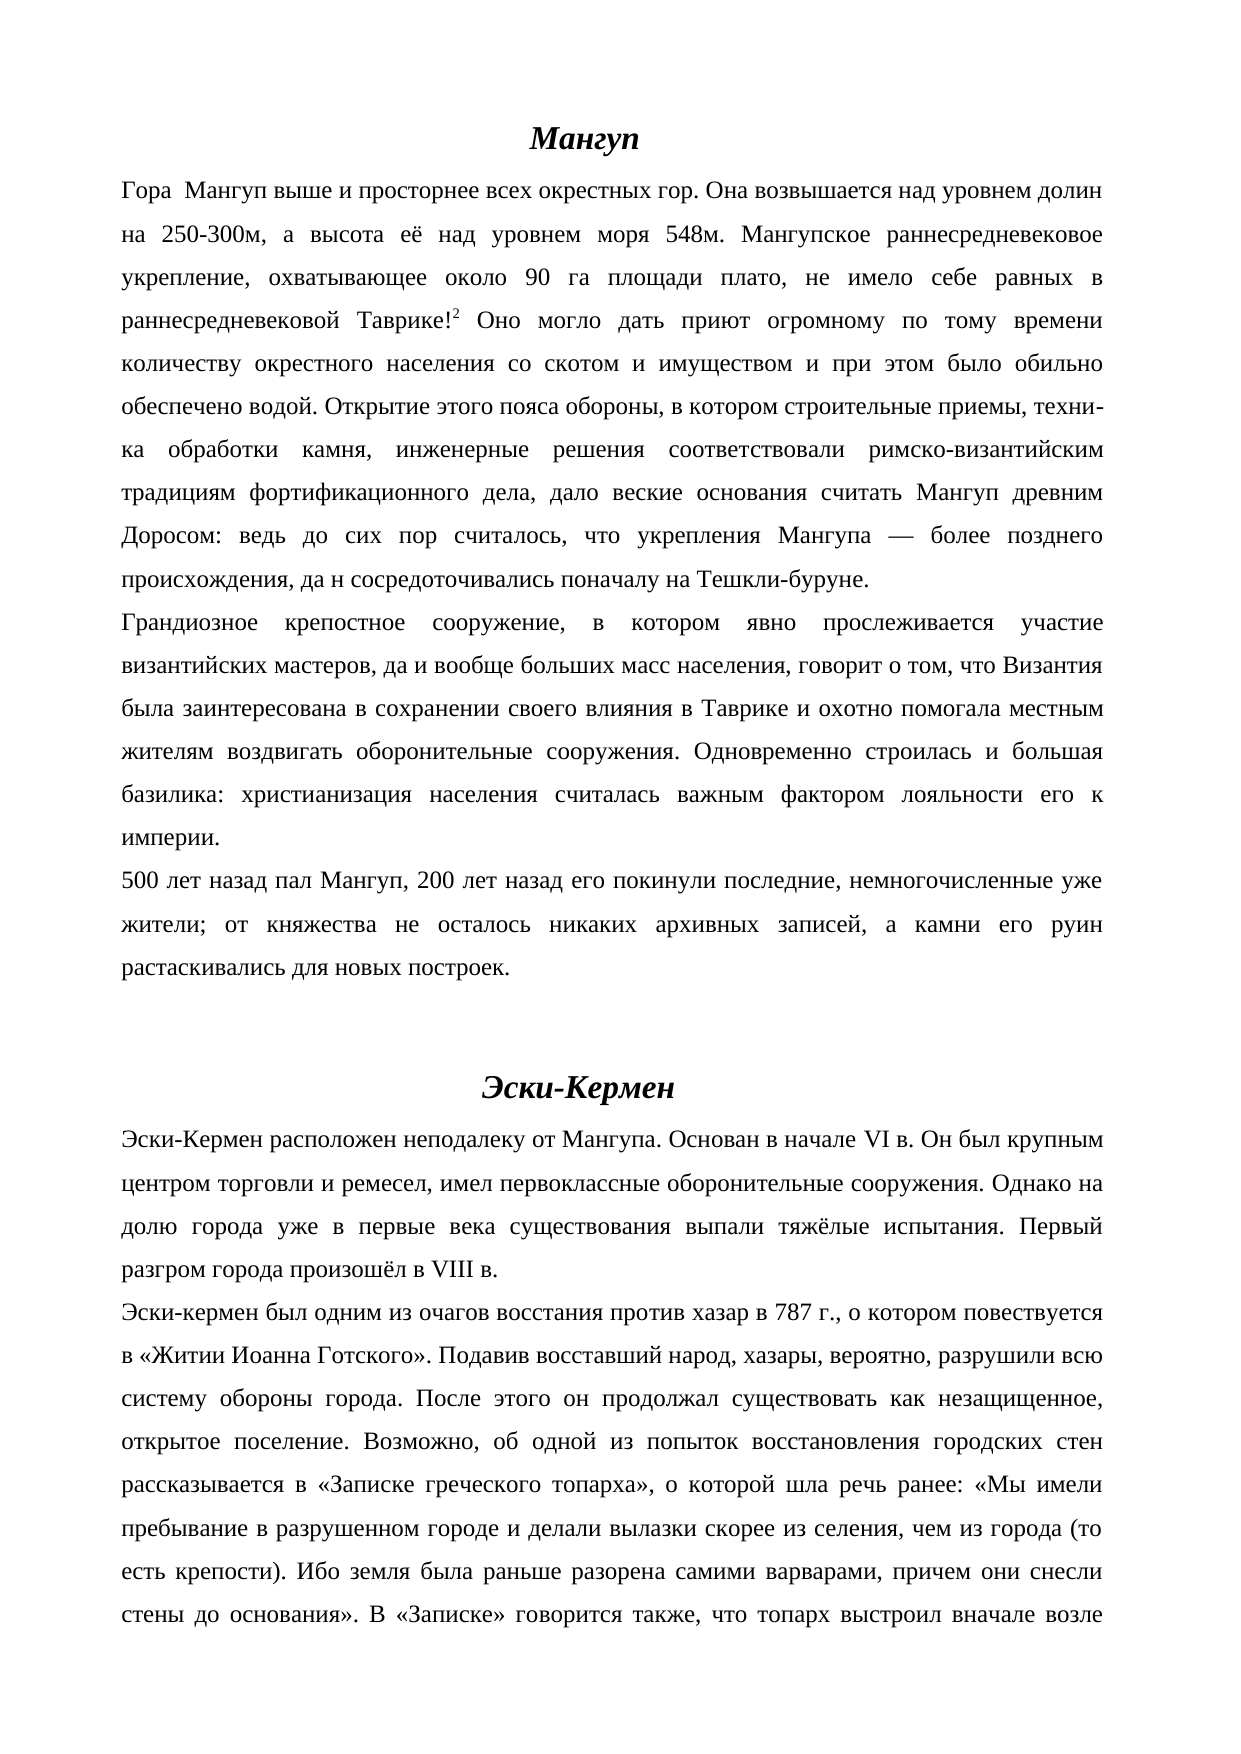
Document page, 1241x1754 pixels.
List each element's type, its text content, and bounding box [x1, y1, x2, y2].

text 500 лет назад пал Мангуп, 200 лет назад его покинули последние, немногочисленные уже жители; от княжества не осталось никаких архивных записей, а камни его руин растаскивались для новых построек. [121, 866, 1104, 981]
text Эски-Кермен расположен неподалеку от Мангупа. Основан в начале VI в. Он был крупным центром торговли и ремесел, имел первоклассные оборонительные сооружения. Однако на долю города уже в первые века существования выпали тяжёлые испытания. Первый разгром города произошёл в VIII в. [121, 1124, 1104, 1283]
text Грандиозное крепостное сооружение, в котором явно прослеживается участие византийских мастеров, да и вообще больших масс населения, говорит о том, что Византия была заинтересована в сохранении своего влияния в Таврике и охотно помогала местным жителям воздвигать оборонительные сооружения. Одновременно строилась и большая базилика: христианизация населения считалась важным фактором лояльности его к империи. [121, 607, 1104, 851]
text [121, 1297, 1104, 1628]
text Эски-Кермен [121, 1067, 1104, 1105]
text Гора Мангуп выше и просторнее всех окрестных гор. Она возвышается над уровнем долин на 250-300м, а высота её над уровнем моря 548м. Мангупское раннесредневековое укрепление, охватывающее около 90 га площади плато, не имело себе равных в раннесредневековой Таврике!2 Оно могло дать приют огромному по тому времени количеству окрестного населения со скотом и имуществом и при этом было обильно обеспечено водой. Открытие этого пояса обороны, в котором строительные приемы, техника обработки камня, инженерные решения соответствовали римско-византийским традициям фортификационного дела, дало веские основания считать Мангуп древним Доросом: ведь до сих пор считалось, что укрепления Мангупа — более позднего происхождения, да н сосредоточивались поначалу на Тешкли-буруне. [121, 176, 1104, 592]
text Мангуп [121, 118, 1104, 156]
